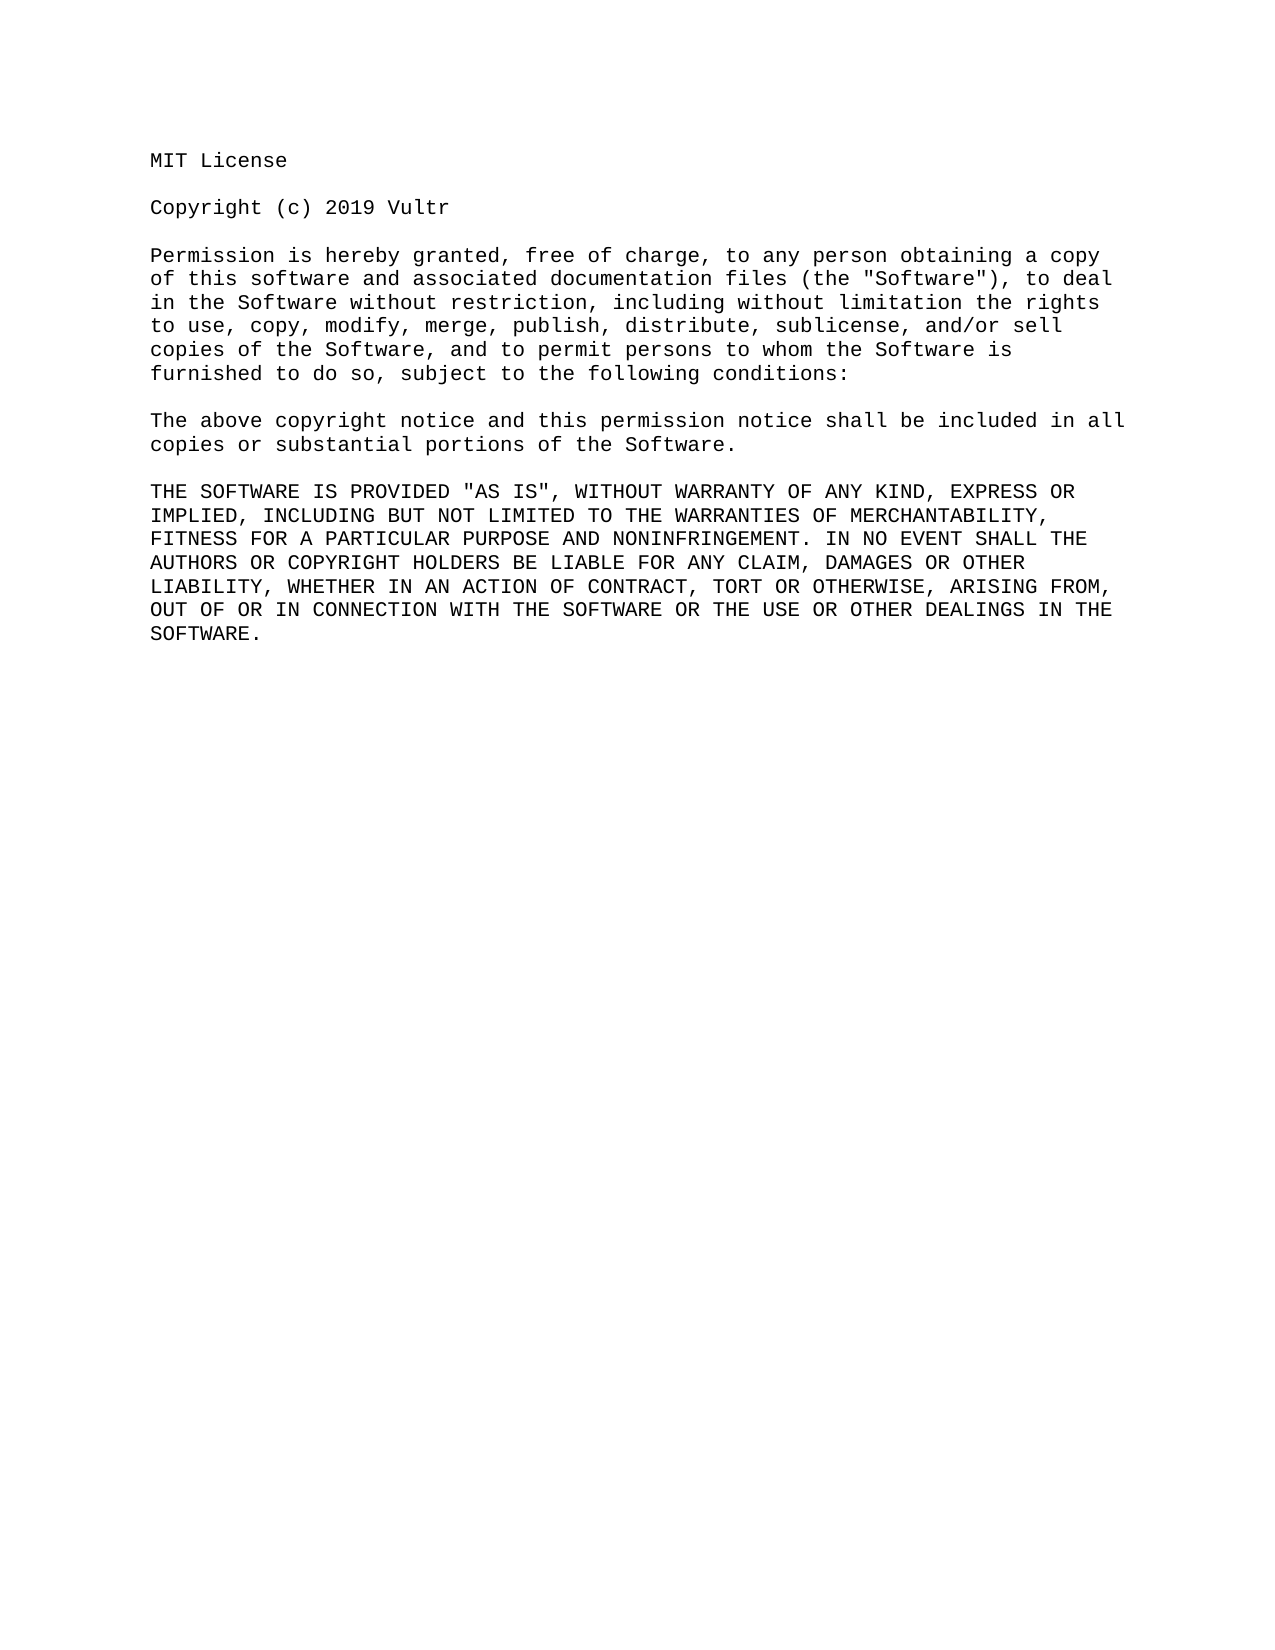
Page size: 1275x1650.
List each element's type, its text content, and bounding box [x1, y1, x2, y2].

text IMPLIED, INCLUDING BUT NOT LIMITED TO THE WARRANTIES OF MERCHANTABILITY, [150, 505, 1125, 528]
text furnished to do so, subject to the following conditions: [150, 363, 1125, 386]
text OUT OF OR IN CONNECTION WITH THE SOFTWARE OR THE USE OR OTHER DEALINGS IN THE [150, 599, 1125, 623]
text of this software and associated documentation files (the "Software"), to deal [150, 268, 1125, 292]
text FITNESS FOR A PARTICULAR PURPOSE AND NONINFRINGEMENT. IN NO EVENT SHALL THE [150, 528, 1125, 552]
text to use, copy, modify, merge, publish, distribute, sublicense, and/or sell [150, 316, 1125, 339]
text Permission is hereby granted, free of charge, to any person obtaining a copy [150, 244, 1125, 268]
text in the Software without restriction, including without limitation the rights [150, 292, 1125, 316]
text SOFTWARE. [150, 623, 1125, 647]
text THE SOFTWARE IS PROVIDED "AS IS", WITHOUT WARRANTY OF ANY KIND, EXPRESS OR [150, 481, 1125, 505]
text Copyright (c) 2019 Vultr [150, 197, 1125, 221]
text The above copyright notice and this permission notice shall be included in all [150, 410, 1125, 434]
text AUTHORS OR COPYRIGHT HOLDERS BE LIABLE FOR ANY CLAIM, DAMAGES OR OTHER [150, 552, 1125, 576]
text copies of the Software, and to permit persons to whom the Software is [150, 339, 1125, 363]
text LIABILITY, WHETHER IN AN ACTION OF CONTRACT, TORT OR OTHERWISE, ARISING FROM, [150, 576, 1125, 599]
text MIT License [150, 150, 1125, 174]
text copies or substantial portions of the Software. [150, 434, 1125, 457]
